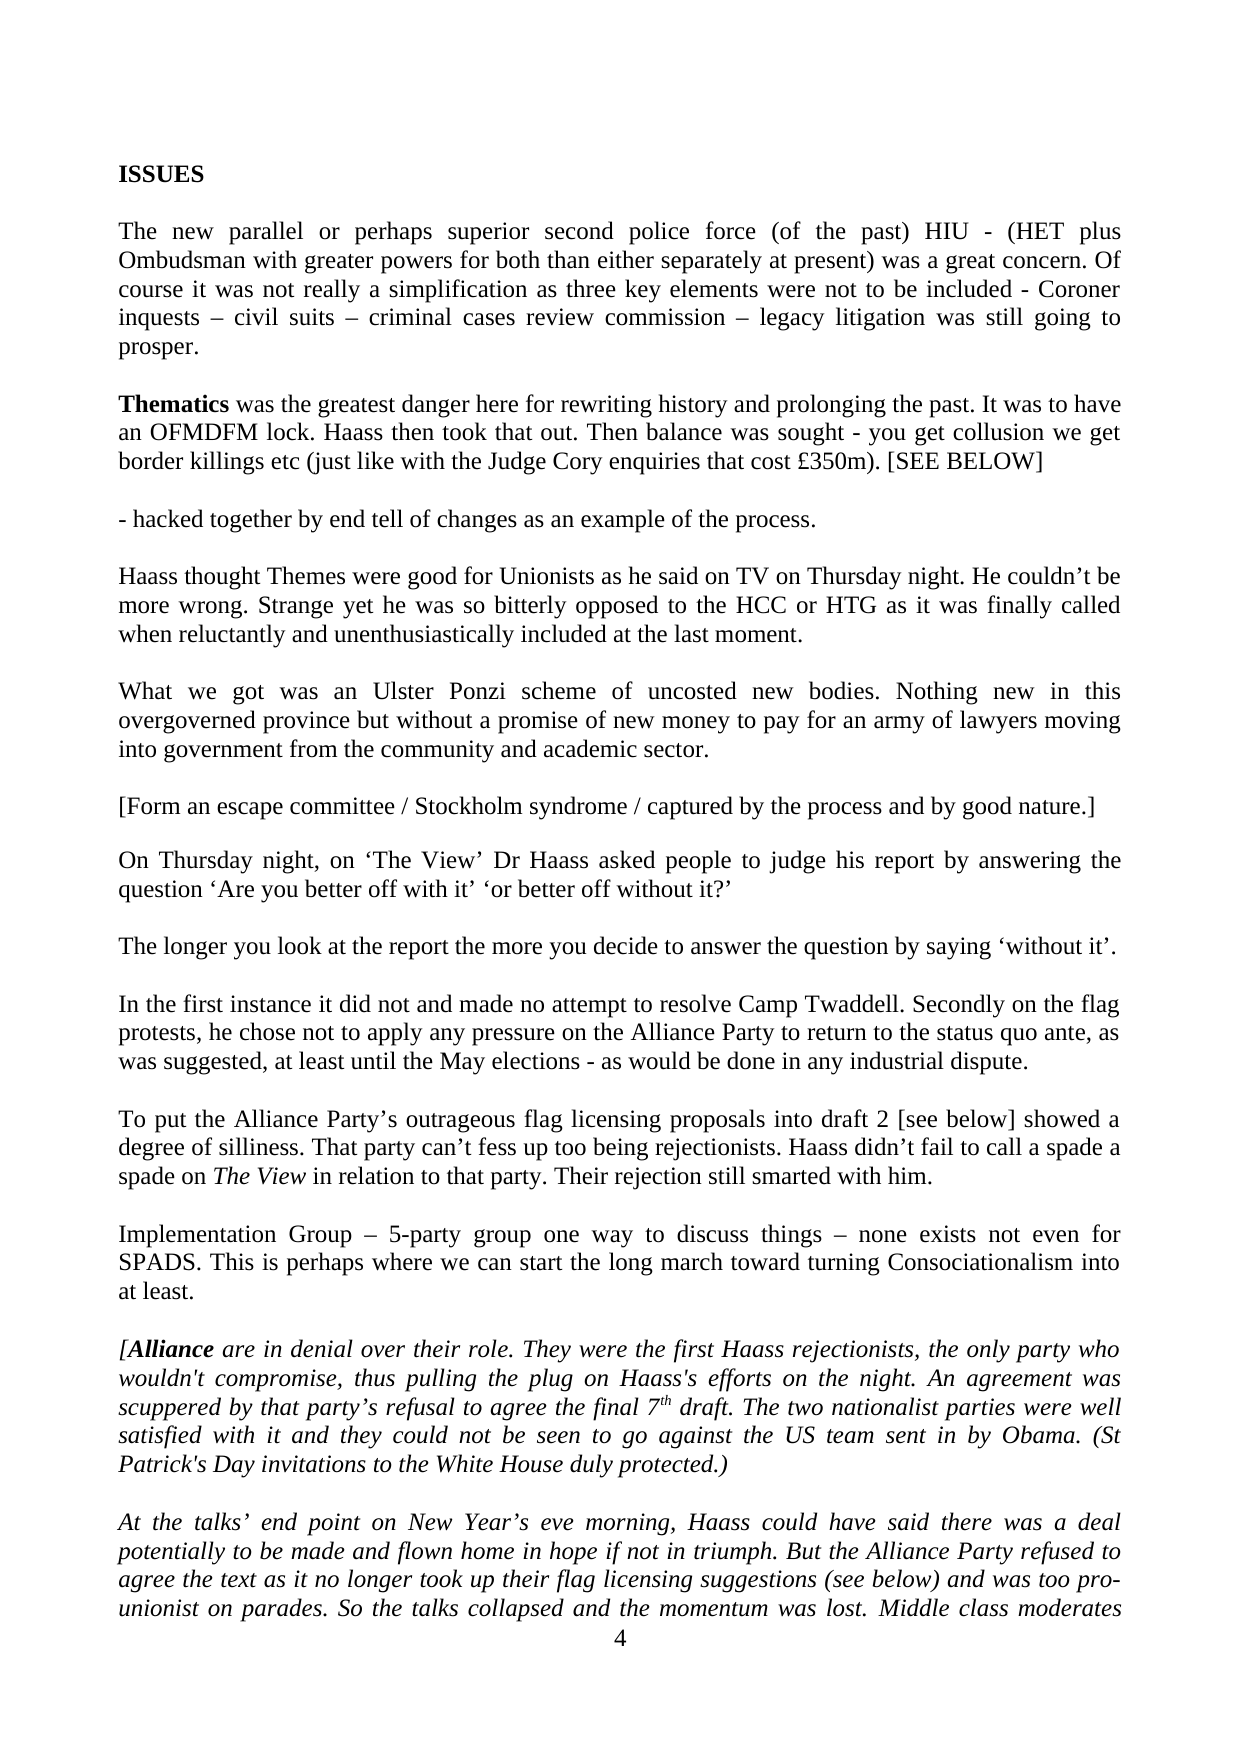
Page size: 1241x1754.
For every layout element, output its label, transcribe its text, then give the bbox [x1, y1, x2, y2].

text Haass thought Themes were good for Unionists as he said on TV on Thursday night. He couldn’t be more wrong. Strange yet he was so bitterly opposed to the HCC or HTG as it was finally called when reluctantly and unenthusiastically included at the last moment. [118, 561, 1122, 647]
text In the first instance it did not and made no attempt to resolve Camp Twaddell. Secondly on the flag protests, he chose not to apply any pressure on the Alliance Party to return to the status quo ante, as was suggested, at least until the May elections - as would be done in any industrial dispute. [118, 989, 1122, 1075]
text [Form an escape committee / Stockholm syndrome / captured by the process and by good nature.] [118, 791, 1122, 820]
text ISSUES [118, 159, 1122, 187]
text The longer you look at the report the more you decide to answer the question by saying ‘without it’. [118, 931, 1122, 960]
text The new parallel or perhaps superior second police force (of the past) HIU - (HET plus Ombudsman with greater powers for both than either separately at present) was a great concern. Of course it was not really a simplification as three key elements were not to be included - Coroner inquests – civil suits – criminal cases review commission – legacy litigation was still going to prosper. [118, 216, 1122, 360]
text To put the Alliance Party’s outrageous flag licensing proposals into draft 2 [see below] showed a degree of silliness. That party can’t fess up too being rejectionists. Haass didn’t fail to call a spade a spade on The View in relation to that party. Their rejection still smarted with him. [118, 1104, 1122, 1190]
text [Alliance are in denial over their role. They were the first Haass rejectionists, the only party who wouldn't compromise, thus pulling the plug on Haass's efforts on the night. An agreement was scuppered by that party’s refusal to agree the final 7th draft. The two nationalist parties were well satisfied with it and they could not be seen to go against the US team sent in by Obama. (St Patrick's Day invitations to the White House duly protected.) [118, 1334, 1122, 1478]
text What we got was an Ulster Ponzi scheme of uncosted new bodies. Nothing new in this overgoverned province but without a promise of new money to pay for an army of lawyers moving into government from the community and academic sector. [118, 676, 1122, 762]
text - hacked together by end tell of changes as an example of the process. [118, 504, 1122, 532]
text On Thursday night, on ‘The View’ Dr Haass asked people to judge his report by answering the question ‘Are you better off with it’ ‘or better off without it?’ [118, 845, 1122, 902]
text Implementation Group – 5-party group one way to discuss things – none exists not even for SPADS. This is perhaps where we can start the long march toward turning Consociationalism into at least. [118, 1219, 1122, 1305]
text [118, 1507, 1122, 1622]
text Thematics was the greatest danger here for rewriting history and prolonging the past. It was to have an OFMDFM lock. Haass then took that out. Then balance was sought - you get collusion we get border killings etc (just like with the Judge Cory enquiries that cost £350m). [SEE BELOW] [118, 389, 1122, 475]
